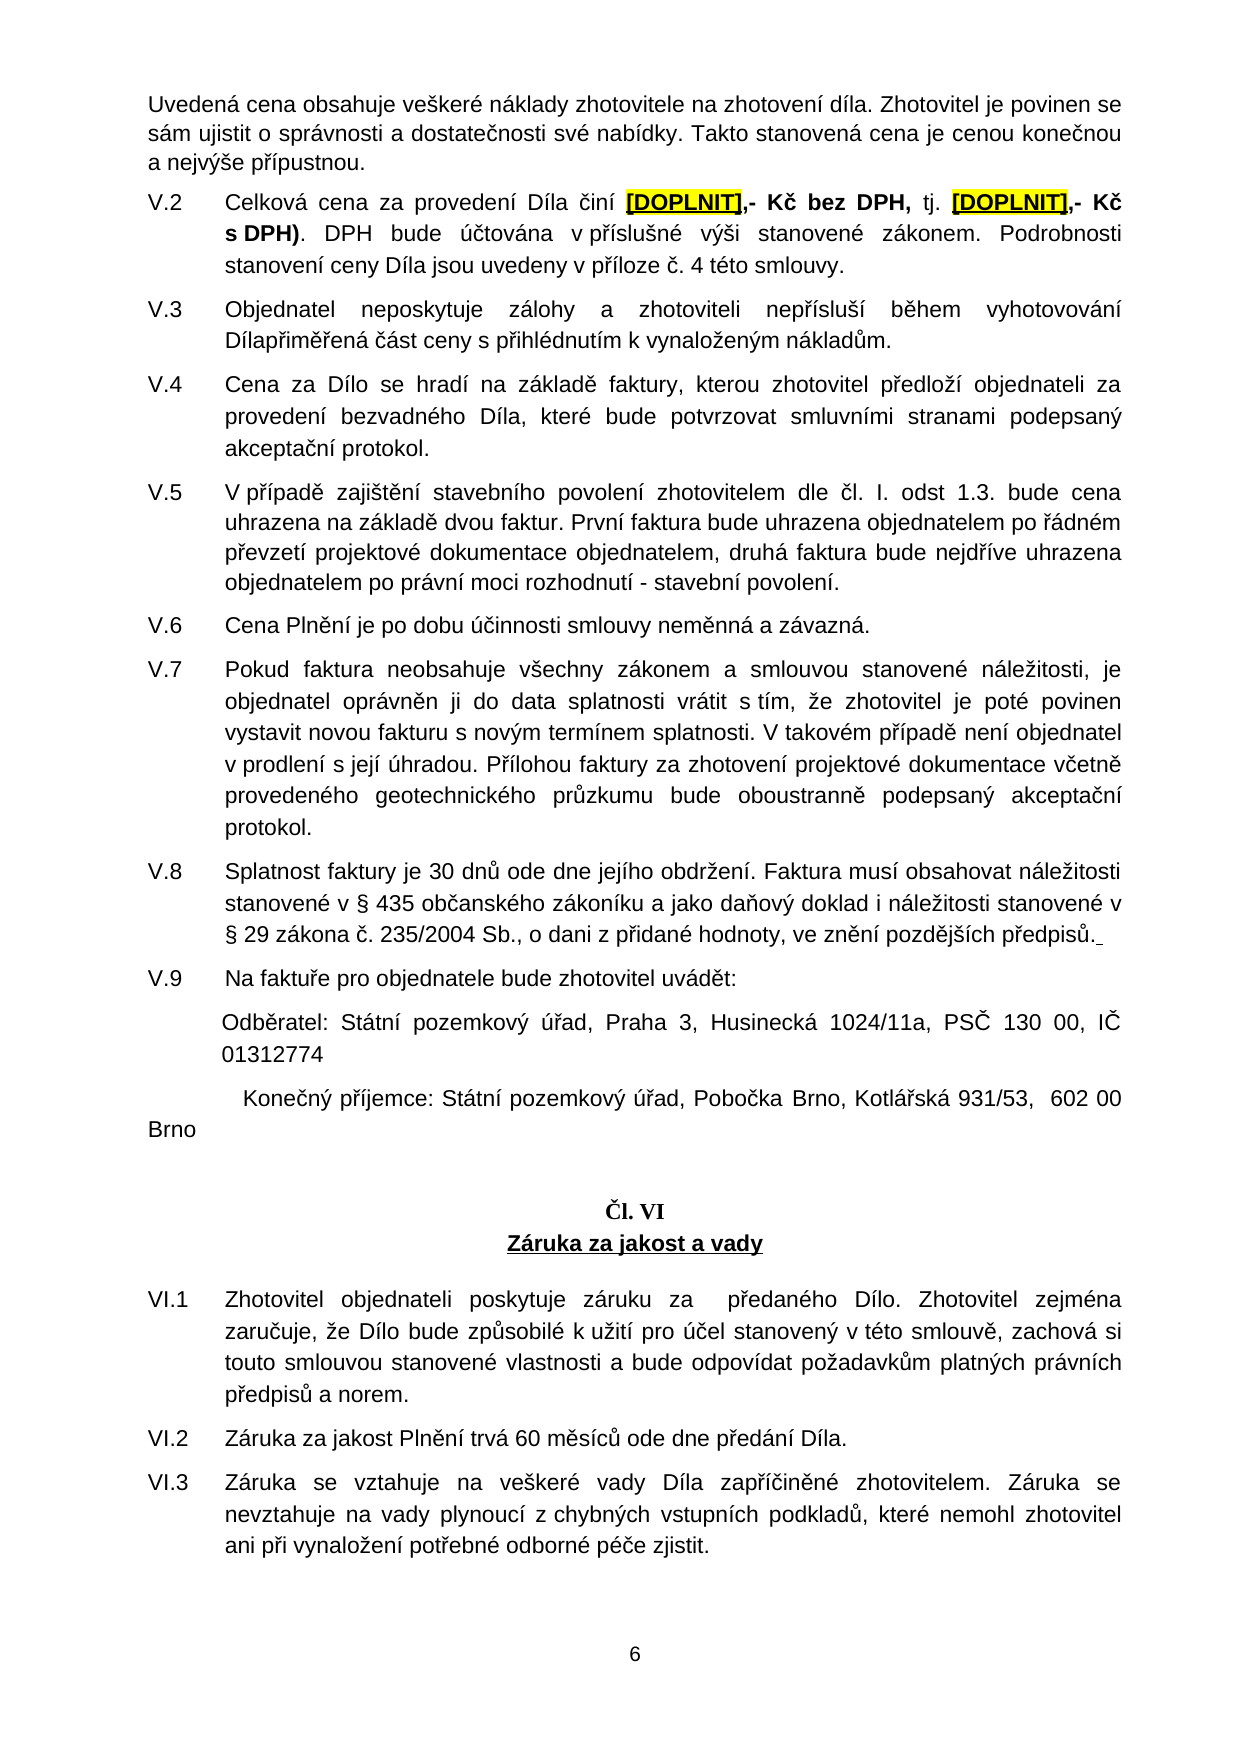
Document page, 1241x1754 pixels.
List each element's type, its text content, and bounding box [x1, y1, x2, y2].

list Záruka se vztahuje na veškeré vady Díla zapříčiněné zhotovitelem. Záruka se nevztahuje na vady plynoucí z chybných vstupních podkladů, které nemohl zhotovitel ani při vynaložení potřebné odborné péče zjistit. [148, 1469, 1122, 1558]
text Záruka za jakost a vady [148, 1198, 1122, 1256]
list Zhotovitel objednateli poskytuje záruku za předaného Dílo. Zhotovitel zejména zaručuje, že Dílo bude způsobilé k užití pro účel stanovený v této smlouvě, zachová si touto smlouvou stanovené vlastnosti a bude odpovídat požadavkům platných právních předpisů a norem. [148, 1286, 1122, 1407]
list Pokud faktura neobsahuje všechny zákonem a smlouvou stanovené náležitosti, je objednatel oprávněn ji do data splatnosti vrátit s tím, že zhotovitel je poté povinen vystavit novou fakturu s novým termínem splatnosti. V takovém případě není objednatel v prodlení s její úhradou. Přílohou faktury za zhotovení projektové dokumentace včetně provedeného geotechnického průzkumu bude oboustranně podepsaný akceptační protokol. [148, 656, 1122, 840]
list Odběratel: Státní pozemkový úřad, Praha 3, Husinecká 1024/11a, PSČ 130 00, IČ 01312774 [221, 1009, 1122, 1067]
list Záruka za jakost Plnění trvá 60 měsíců ode dne předání Díla. [148, 1425, 1122, 1451]
list Objednatel neposkytuje zálohy a zhotoviteli nepřísluší během vyhotovování Dílapřiměřená část ceny s přihlédnutím k vynaloženým nákladům. [148, 296, 1122, 354]
list Celková cena za provedení Díla činí [DOPLNIT],- Kč bez DPH, tj. [DOPLNIT],- Kč s DPH). DPH bude účtována v příslušné výši stanovené zákonem. Podrobnosti stanovení ceny Díla jsou uvedeny v příloze č. 4 této smlouvy. [148, 189, 1122, 278]
text Uvedená cena obsahuje veškeré náklady zhotovitele na zhotovení díla. Zhotovitel je povinen se sám ujistit o správnosti a dostatečnosti své nabídky. Takto stanovená cena je cenou konečnou a nejvýše přípustnou. [148, 89, 1122, 176]
list Splatnost faktury je 30 dnů ode dne jejího obdržení. Faktura musí obsahovat náležitosti stanovené v § 435 občanského zákoníku a jako daňový doklad i náležitosti stanovené v § 29 zákona č. 235/2004 Sb., o dani z přidané hodnoty, ve znění pozdějších předpisů. [148, 858, 1122, 947]
list Na faktuře pro objednatele bude zhotovitel uvádět: [148, 965, 1122, 992]
list Cena Plnění je po dobu účinnosti smlouvy neměnná a závazná. [148, 612, 1122, 638]
list Cena za Dílo se hradí na základě faktury, kterou zhotovitel předloží objednateli za provedení bezvadného Díla, které bude potvrzovat smluvními stranami podepsaný akceptační protokol. [148, 371, 1122, 461]
list Konečný příjemce: Státní pozemkový úřad, Pobočka Brno, Kotlářská 931/53, 602 00 Brno [148, 1085, 1122, 1143]
list V případě zajištění stavebního povolení zhotovitelem dle čl. I. odst 1.3. bude cena uhrazena na základě dvou faktur. První faktura bude uhrazena objednatelem po řádném převzetí projektové dokumentace objednatelem, druhá faktura bude nejdříve uhrazena objednatelem po právní moci rozhodnutí - stavební povolení. [148, 479, 1122, 596]
